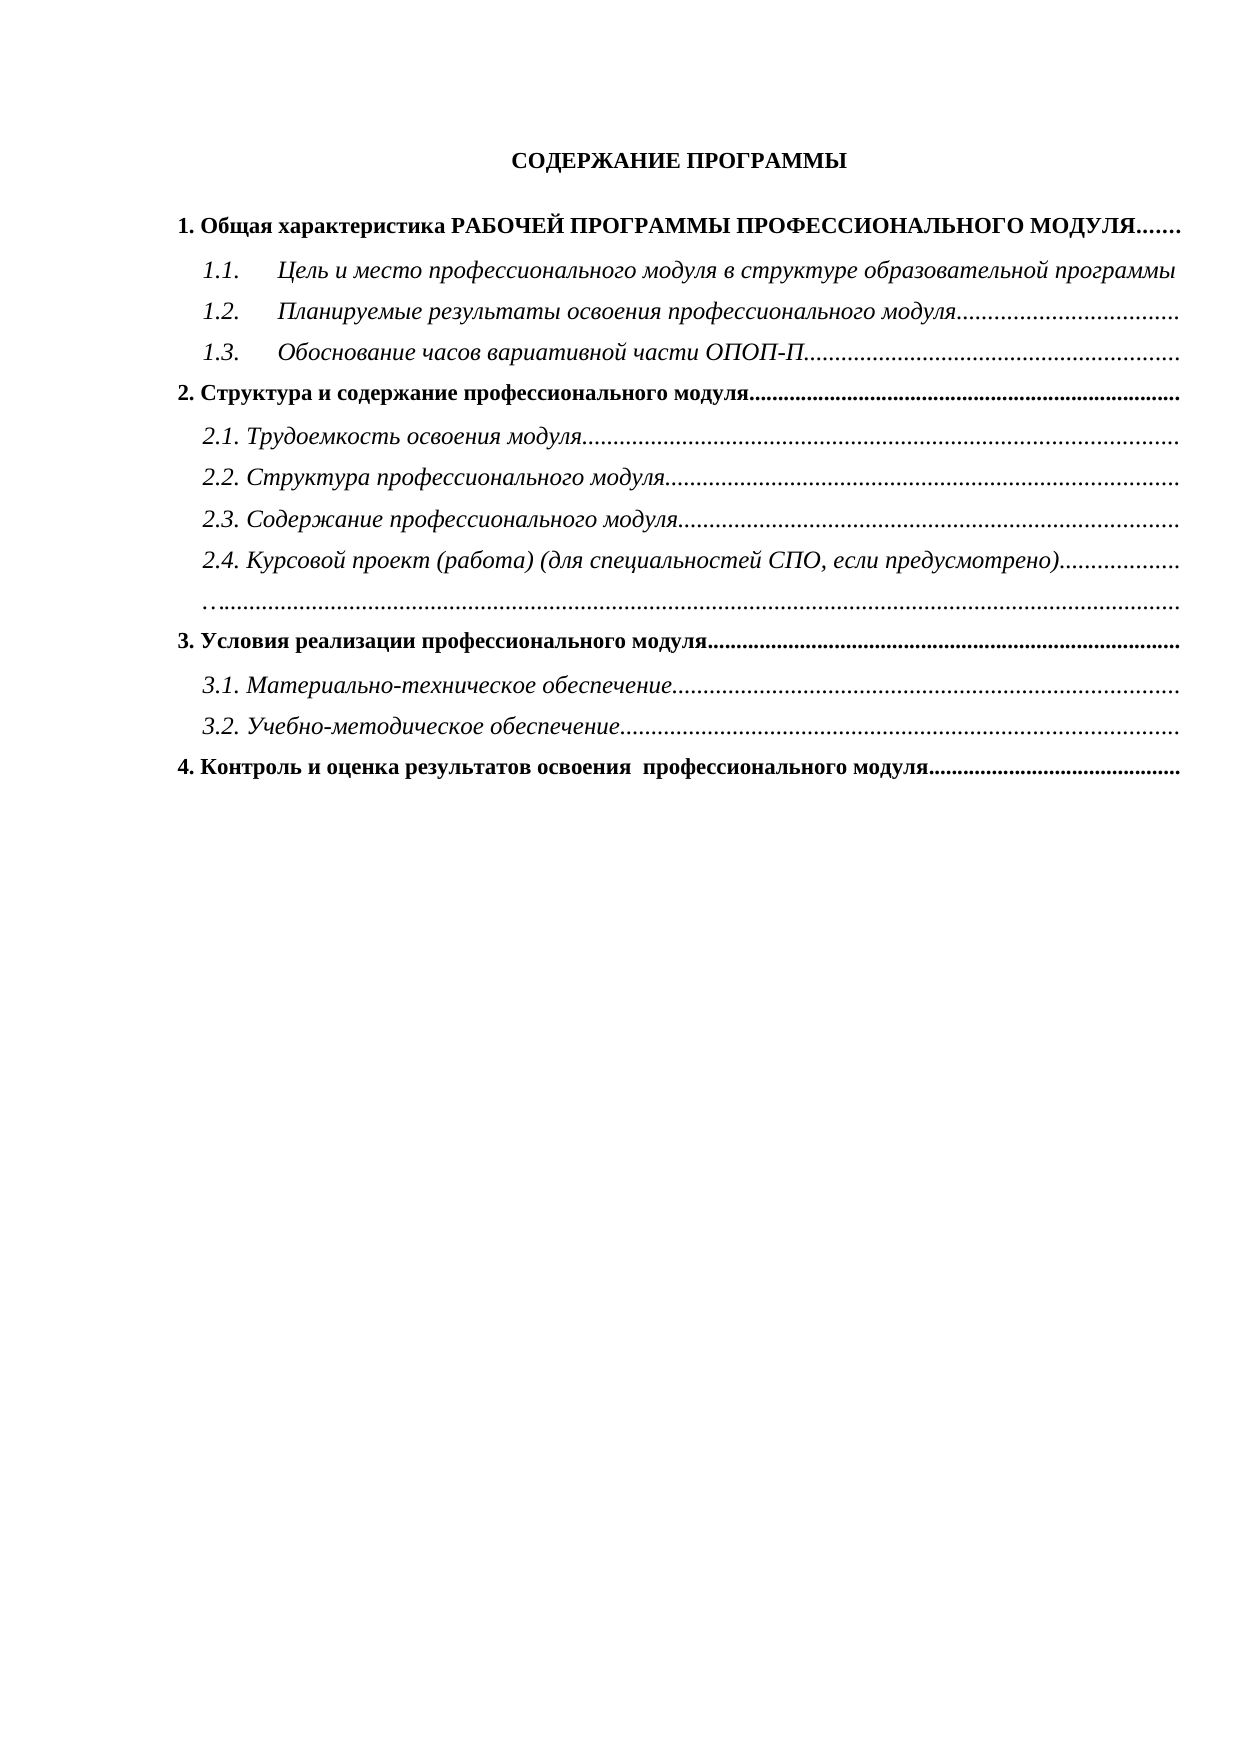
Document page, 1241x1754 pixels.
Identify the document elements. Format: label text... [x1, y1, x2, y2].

text СОДЕРЖАНИЕ ПРОГРАММЫ [177, 147, 1181, 173]
text 1. Общая характеристика РАБОЧЕЙ ПРОГРАММЫ ПРОФЕССИОНАЛЬНОГО МОДУЛЯ [177, 212, 1181, 238]
text 3. Условия реализации профессионального модуля [177, 627, 1181, 654]
text 1.3. Обоснование часов вариативной части ОПОП-П [202, 337, 1181, 366]
text 2.4. Курсовой проект (работа) (для специальностей СПО, если предусмотрено) [202, 545, 1181, 574]
text 2.1. Трудоемкость освоения модуля [202, 421, 1181, 450]
text 3.1. Материально-техническое обеспечение [202, 670, 1181, 699]
text 1.2. Планируемые результаты освоения профессионального модуля [202, 296, 1181, 325]
text 2. Структура и содержание профессионального модуля [177, 378, 1181, 405]
text 4. Контроль и оценка результатов освоения профессионального модуля [177, 753, 1181, 779]
text 3.2. Учебно-методическое обеспечение [202, 711, 1181, 740]
text 1.1. Цель и место профессионального модуля в структуре образовательной программы [202, 255, 1181, 283]
text 2.2. Структура профессионального модуля [202, 462, 1181, 491]
text 2.3. Содержание профессионального модуля [202, 504, 1181, 532]
text … [202, 586, 1181, 615]
